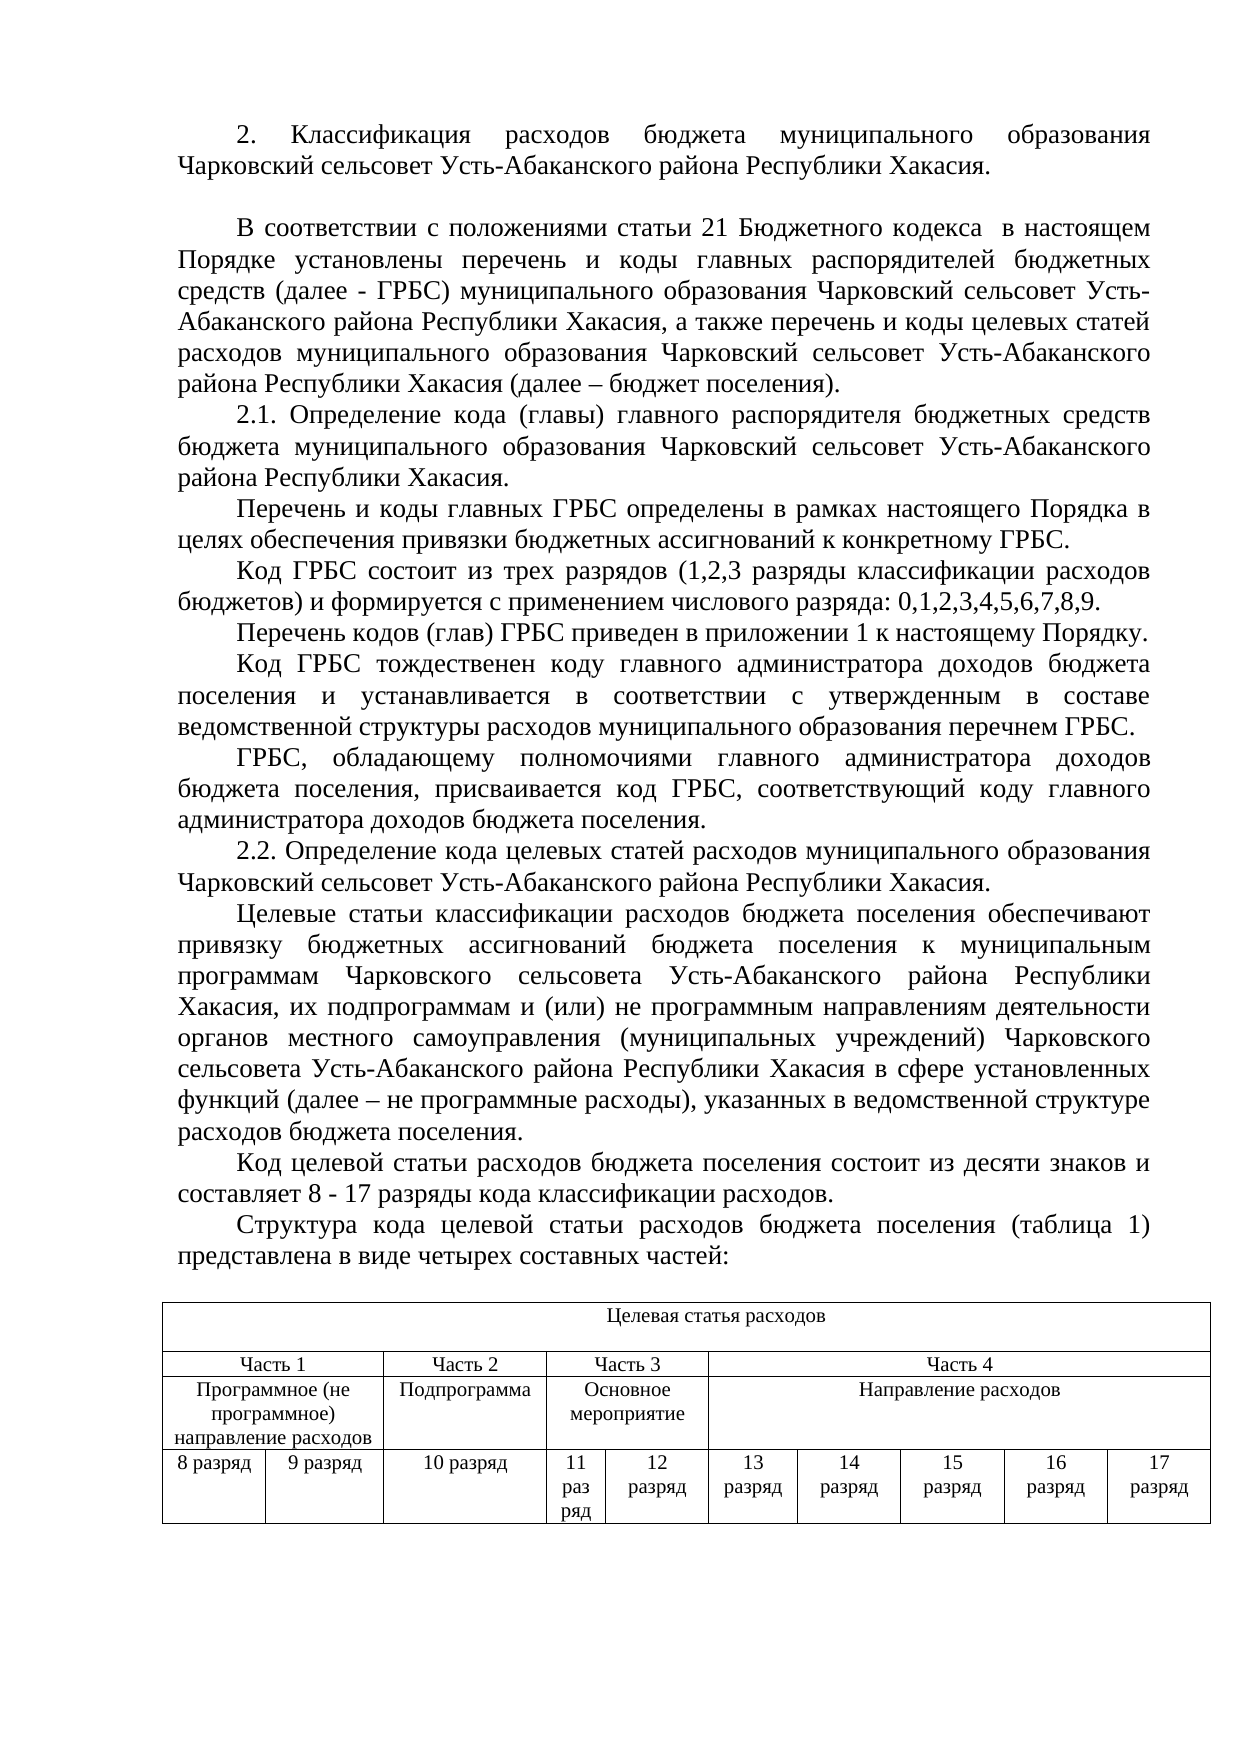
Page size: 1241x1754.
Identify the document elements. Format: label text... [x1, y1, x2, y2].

table_cell Основное мероприятие [547, 1377, 708, 1449]
table_cell Подпрограмма [384, 1377, 546, 1449]
table_cell Часть 4 [709, 1352, 1210, 1376]
table_cell Часть 2 [384, 1352, 546, 1376]
table_cell 11 разряд [547, 1450, 605, 1522]
table_cell 12 разряд [606, 1450, 708, 1522]
text Структура кода целевой статьи расходов бюджета поселения (таблица 1) представлена в виде четырех составных частей: [177, 1208, 1152, 1271]
table_cell Часть 1 [163, 1352, 383, 1376]
text 2. Классификация расходов бюджета муниципального образования Чарковский сельсовет Усть-Абаканского района Республики Хакасия. [177, 118, 1152, 180]
text Перечень и коды главных ГРБС определены в рамках настоящего Порядка в целях обеспечения привязки бюджетных ассигнований к конкретному ГРБС. [177, 492, 1152, 554]
text Код ГРБС состоит из трех разрядов (1,2,3 разряды классификации расходов бюджетов) и формируется с применением числового разряда: 0,1,2,3,4,5,6,7,8,9. [177, 554, 1152, 616]
table_cell 10 разряд [384, 1450, 546, 1522]
text В соответствии с положениями статьи 21 Бюджетного кодекса в настоящем Порядке установлены перечень и коды главных распорядителей бюджетных средств (далее - ГРБС) муниципального образования Чарковский сельсовет Усть-Абаканского района Республики Хакасия, а также перечень и коды целевых статей расходов муниципального образования Чарковский сельсовет Усть-Абаканского района Республики Хакасия (далее – бюджет поселения). [177, 212, 1152, 398]
text Перечень кодов (глав) ГРБС приведен в приложении 1 к настоящему Порядку. [177, 616, 1152, 648]
table_cell 17 разряд [1108, 1450, 1210, 1522]
table_cell 14 разряд [798, 1450, 900, 1522]
text Код целевой статьи расходов бюджета поселения состоит из десяти знаков и составляет 8 - 17 разряды кода классификации расходов. [177, 1146, 1152, 1208]
table_cell 9 разряд [266, 1450, 383, 1522]
text 2.1. Определение кода (главы) главного распорядителя бюджетных средств бюджета муниципального образования Чарковский сельсовет Усть-Абаканского района Республики Хакасия. [177, 398, 1152, 492]
table_header Целевая статья расходов [163, 1303, 1210, 1351]
text Код ГРБС тождественен коду главного администратора доходов бюджета поселения и устанавливается в соответствии с утвержденным в составе ведомственной структуры расходов муниципального образования перечнем ГРБС. [177, 648, 1152, 741]
text 2.2. Определение кода целевых статей расходов муниципального образования Чарковский сельсовет Усть-Абаканского района Республики Хакасия. [177, 834, 1152, 897]
table_cell Направление расходов [709, 1377, 1210, 1449]
table_cell 13 разряд [709, 1450, 797, 1522]
text ГРБС, обладающему полномочиями главного администратора доходов бюджета поселения, присваивается код ГРБС, соответствующий коду главного администратора доходов бюджета поселения. [177, 741, 1152, 834]
text Целевые статьи классификации расходов бюджета поселения обеспечивают привязку бюджетных ассигнований бюджета поселения к муниципальным программам Чарковского сельсовета Усть-Абаканского района Республики Хакасия, их подпрограммам и (или) не программным направлениям деятельности органов местного самоуправления (муниципальных учреждений) Чарковского сельсовета Усть-Абаканского района Республики Хакасия в сфере установленных функций (далее – не программные расходы), указанных в ведомственной структуре расходов бюджета поселения. [177, 897, 1152, 1146]
table_cell Часть 3 [547, 1352, 708, 1376]
table_cell 16 разряд [1005, 1450, 1107, 1522]
table_cell 8 разряд [163, 1450, 265, 1522]
table_cell 15 разряд [901, 1450, 1004, 1522]
table_cell Программное (не программное) направление расходов [163, 1377, 383, 1449]
